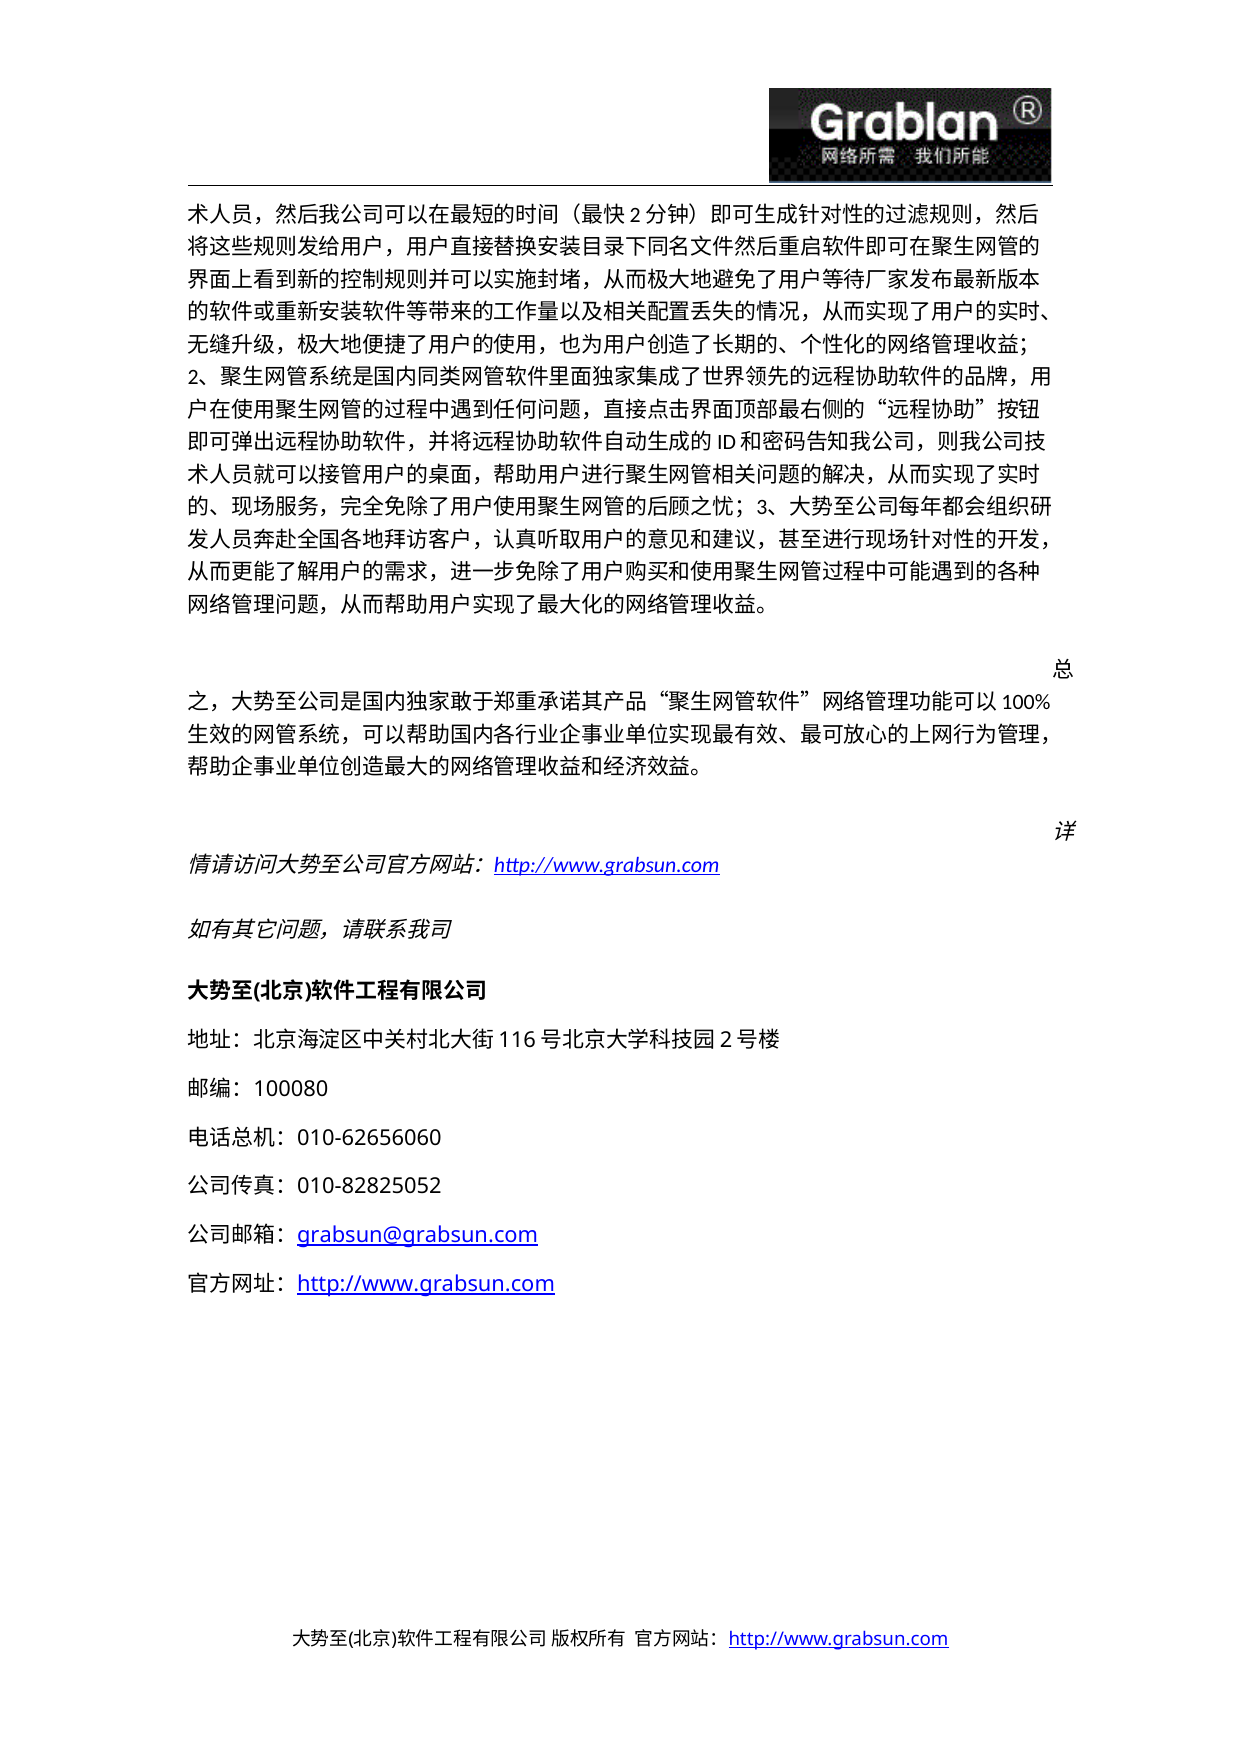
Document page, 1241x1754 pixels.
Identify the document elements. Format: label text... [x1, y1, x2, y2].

text 如有其它问题，请联系我司 [187, 911, 1053, 944]
text 大势至(北京)软件工程有限公司 地址：北京海淀区中关村北大街116号北京大学科技园2号楼 邮编：100080 电话总机：010-62656060 公司传真：010-82825052 公司邮箱：grabsun@grabsun.com 官方网址：http://www.grabsun.com [187, 973, 1053, 1298]
picture [769, 88, 1053, 183]
text 总之，大势至公司是国内独家敢于郑重承诺其产品“聚生网管软件”网络管理功能可以100%生效的网管系统，可以帮助国内各行业企事业单位实现最有效、最可放心的上网行为管理，帮助企事业单位创造最大的网络管理收益和经济效益。 [187, 651, 1053, 781]
text 详情请访问大势至公司官方网站：http://www.grabsun.com [187, 814, 1053, 879]
